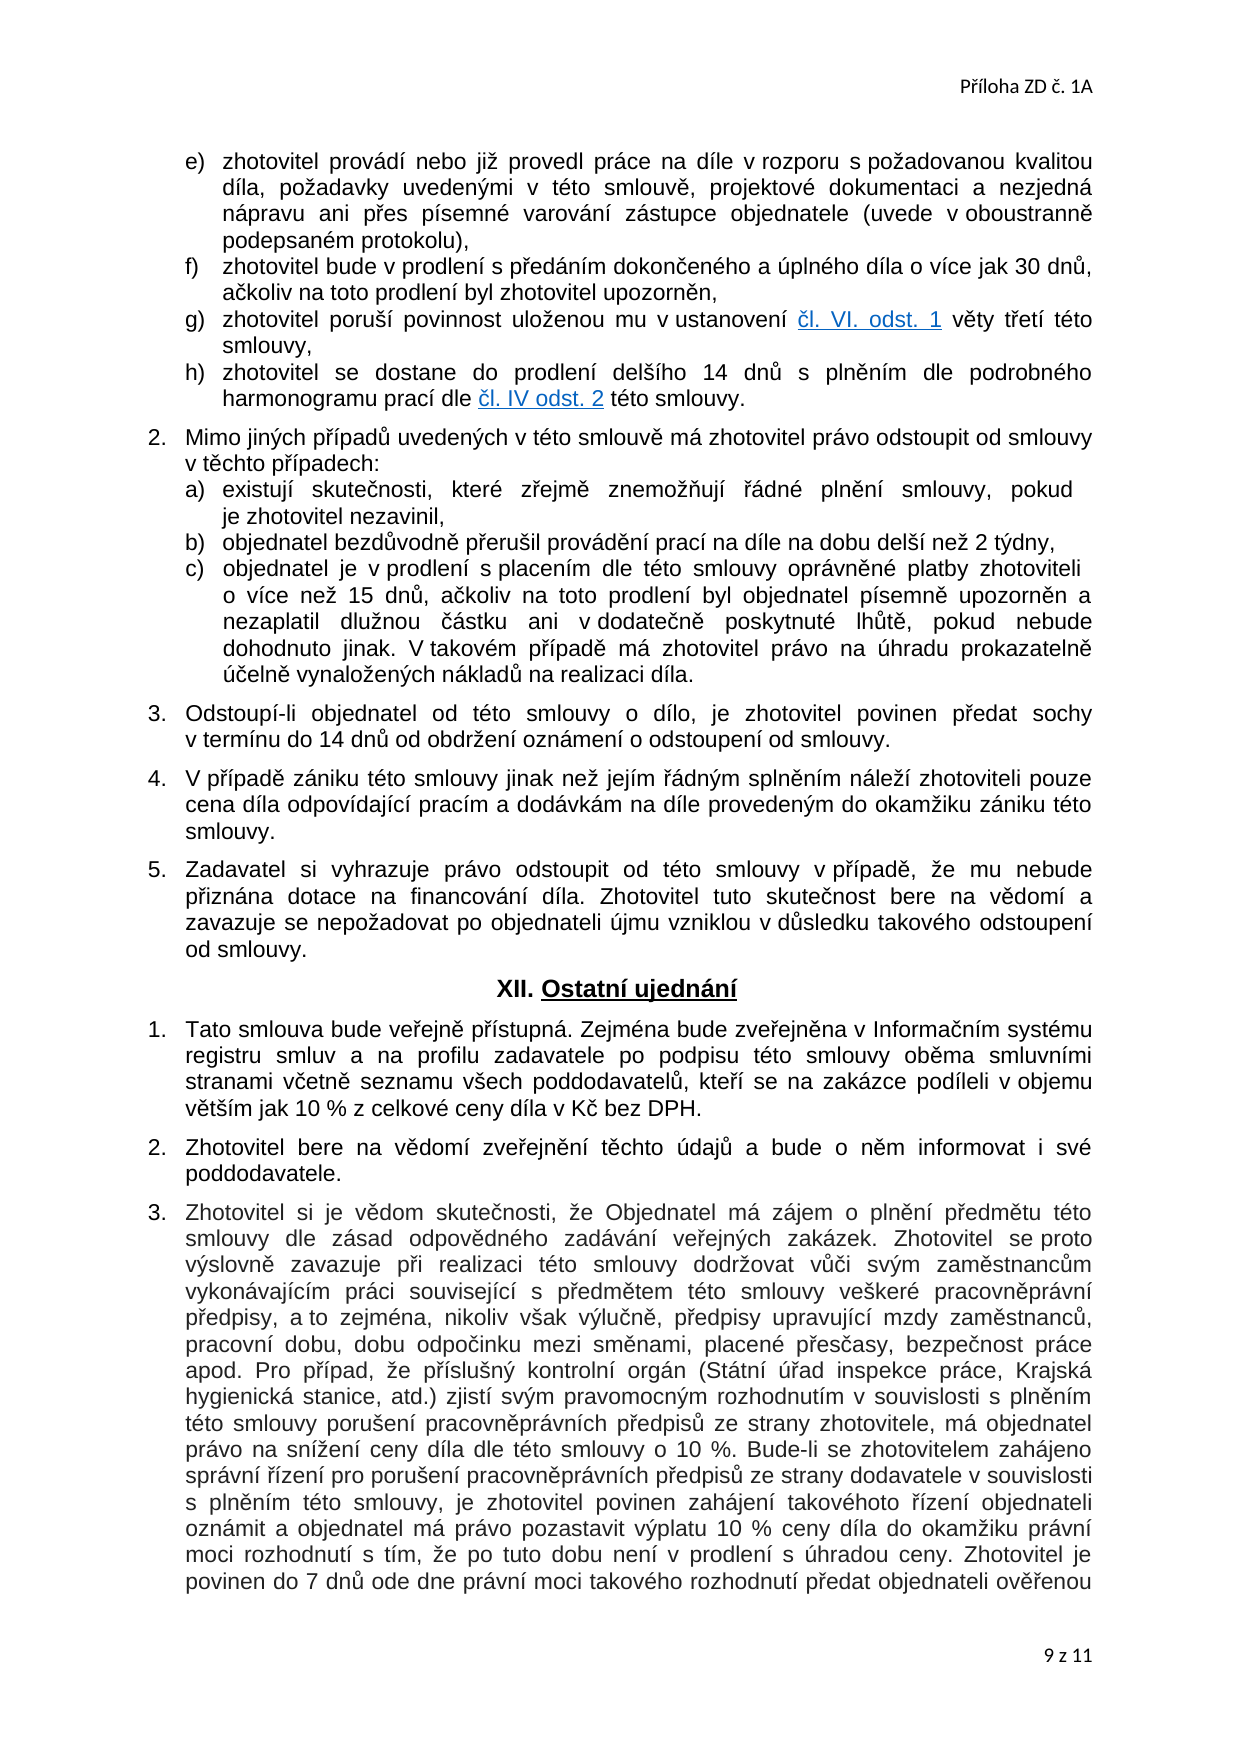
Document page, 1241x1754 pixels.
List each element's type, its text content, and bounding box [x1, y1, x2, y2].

list existují skutečnosti, které zřejmě znemožňují řádné plnění smlouvy, pokud je zhotovitel nezavinil, [185, 476, 1093, 529]
list Mimo jiných případů uvedených v této smlouvě má zhotovitel právo odstoupit od smlouvy v těchto případech: [148, 424, 1093, 476]
list zhotovitel provádí nebo již provedl práce na díle v rozporu s požadovanou kvalitou díla, požadavky uvedenými v této smlouvě, projektové dokumentaci a nezjedná nápravu ani přes písemné varování zástupce objednatele (uvede v oboustranně podepsaném protokolu), [185, 148, 1093, 253]
list Zadavatel si vyhrazuje právo odstoupit od této smlouvy v případě, že mu nebude přiznána dotace na financování díla. Zhotovitel tuto skutečnost bere na vědomí a zavazuje se nepožadovat po objednateli újmu vzniklou v důsledku takového odstoupení od smlouvy. [148, 856, 1093, 962]
list Tato smlouva bude veřejně přístupná. Zejména bude zveřejněna v Informačním systému registru smluv a na profilu zadavatele po podpisu této smlouvy oběma smluvními stranami včetně seznamu všech poddodavatelů, kteří se na zakázce podíleli v objemu větším jak 10 % z celkové ceny díla v Kč bez DPH. [148, 1016, 1093, 1121]
list zhotovitel se dostane do prodlení delšího 14 dnů s plněním dle podrobného harmonogramu prací dle čl. IV odst. 2 této smlouvy. [185, 358, 1093, 411]
list Odstoupí-li objednatel od této smlouvy o dílo, je zhotovitel povinen předat sochy v termínu do 14 dnů od obdržení oznámení o odstoupení od smlouvy. [148, 700, 1093, 752]
list objednatel bezdůvodně přerušil provádění prací na díle na dobu delší než 2 týdny, [185, 529, 1093, 555]
list V případě zániku této smlouvy jinak než jejím řádným splněním náleží zhotoviteli pouze cena díla odpovídající pracím a dodávkám na díle provedeným do okamžiku zániku této smlouvy. [148, 765, 1093, 844]
list zhotovitel poruší povinnost uloženou mu v ustanovení čl. VI. odst. 1 věty třetí této smlouvy, [185, 306, 1093, 358]
subtitle Ostatní ujednání [185, 974, 1093, 1003]
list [148, 1199, 1093, 1594]
list objednatel je v prodlení s placením dle této smlouvy oprávněné platby zhotoviteli o více než 15 dnů, ačkoliv na toto prodlení byl objednatel písemně upozorněn a nezaplatil dlužnou částku ani v dodatečně poskytnuté lhůtě, pokud nebude dohodnuto jinak. V takovém případě má zhotovitel právo na úhradu prokazatelně účelně vynaložených nákladů na realizaci díla. [185, 555, 1093, 687]
list Zhotovitel bere na vědomí zveřejnění těchto údajů a bude o něm informovat i své poddodavatele. [148, 1133, 1093, 1186]
list zhotovitel bude v prodlení s předáním dokončeného a úplného díla o více jak 30 dnů, ačkoliv na toto prodlení byl zhotovitel upozorněn, [185, 253, 1093, 306]
